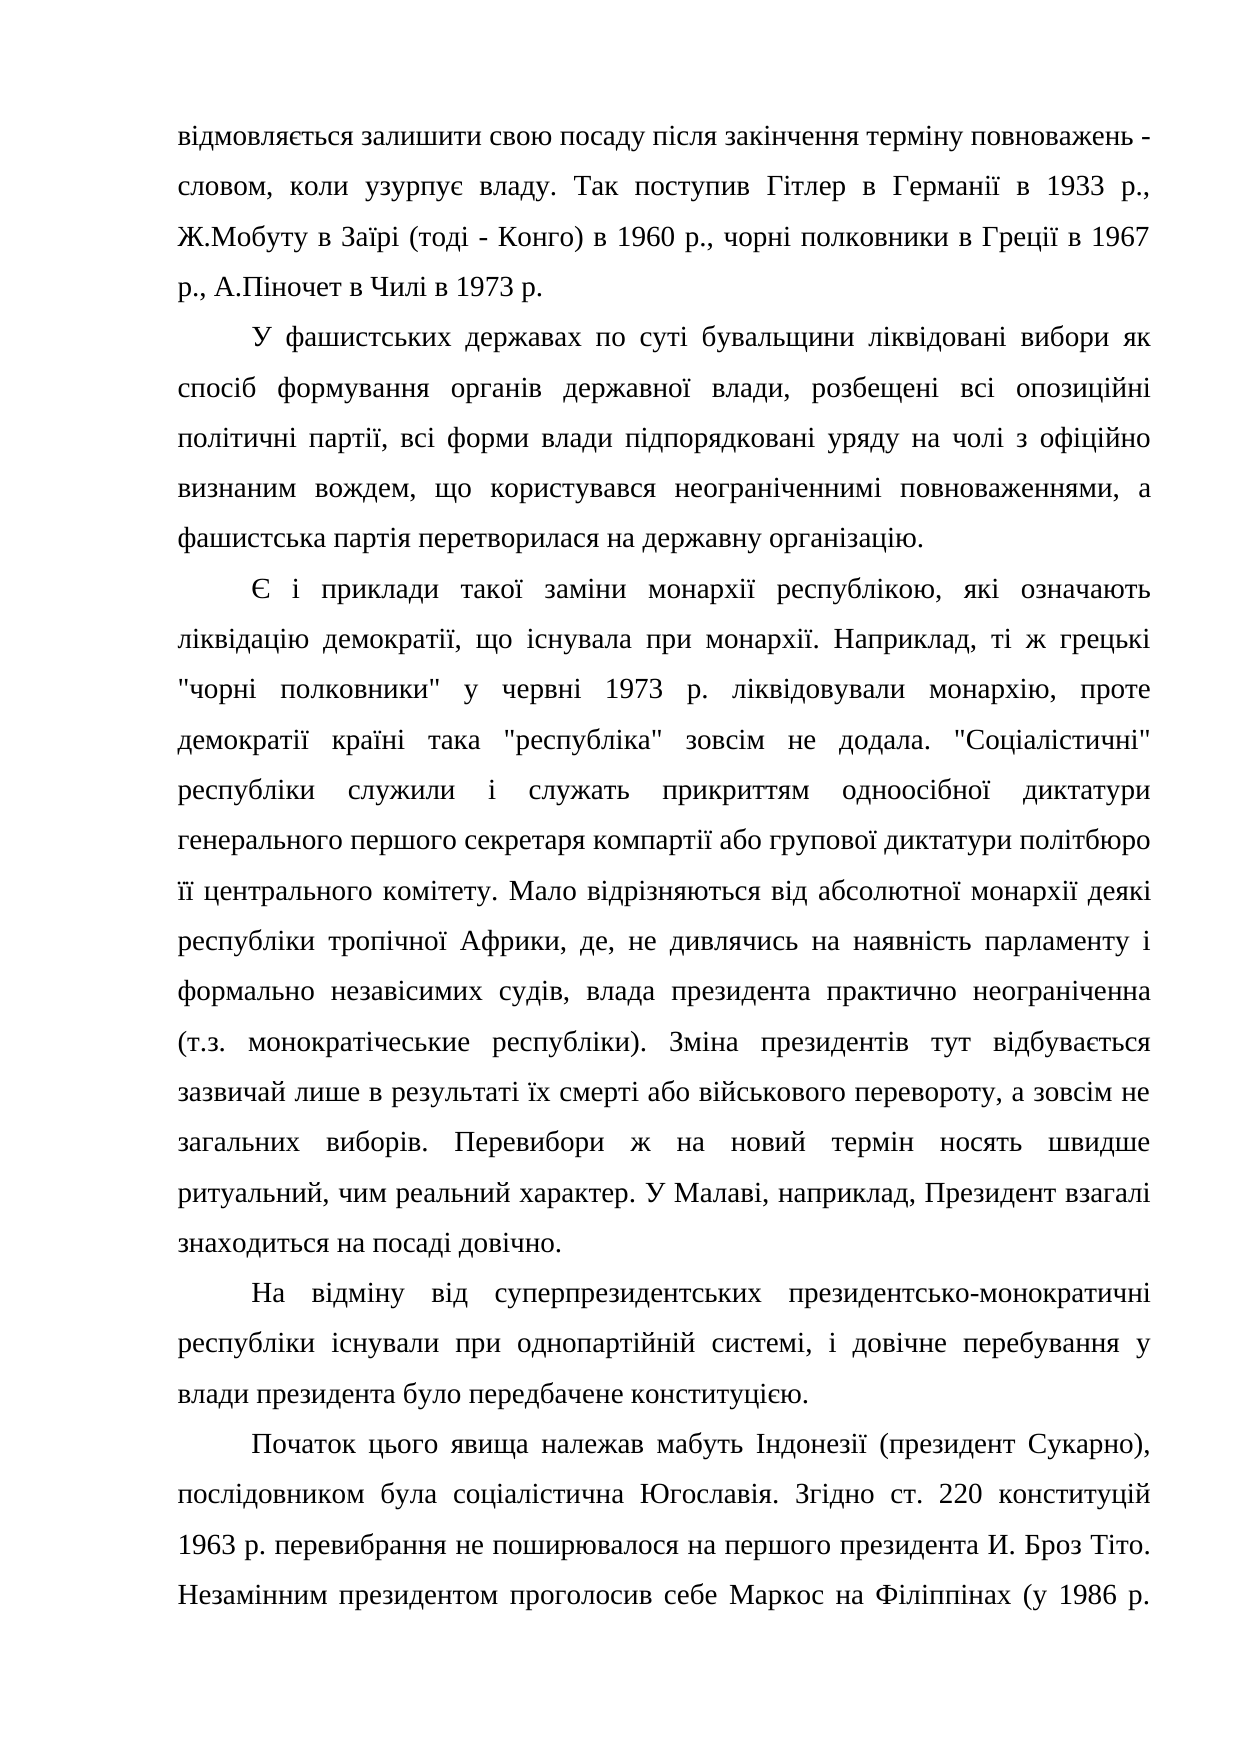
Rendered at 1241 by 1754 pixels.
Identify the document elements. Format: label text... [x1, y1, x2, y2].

text Є і приклади такої заміни монархії республікою, які означають ліквідацію демократії, що існувала при монархії. Наприклад, ті ж грецькі "чорні полковники" у червні 1973 р. ліквідовували монархію, проте демократії країні така "республіка" зовсім не додала. "Соціалістичні" республіки служили і служать прикриттям одноосібної диктатури генерального першого секретаря компартії або групової диктатури політбюро її центрального комітету. Мало відрізняються від абсолютної монархії деякі республіки тропічної Африки, де, не дивлячись на наявність парламенту і формально незавісимих судів, влада президента практично неограніченна (т.з. монократічеськие республіки). Зміна президентів тут відбувається зазвичай лише в результаті їх смерті або військового перевороту, а зовсім не загальних виборів. Перевибори ж на новий термін носять швидше ритуальний, чим реальний характер. У Малаві, наприклад, Президент взагалі знаходиться на посаді довічно. [177, 571, 1152, 1258]
text У фашистських державах по суті бувальщини ліквідовані вибори як спосіб формування органів державної влади, розбещені всі опозиційні політичні партії, всі форми влади підпорядковані уряду на чолі з офіційно визнаним вождем, що користувався неограніченнимі повноваженнями, а фашистська партія перетворилася на державну організацію. [177, 319, 1152, 554]
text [177, 118, 1152, 303]
text На відміну від суперпрезидентських президентсько-монократичні республіки існували при однопартійній системі, і довічне перебування у влади президента було передбачене конституцією. [177, 1275, 1152, 1409]
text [177, 1426, 1152, 1611]
